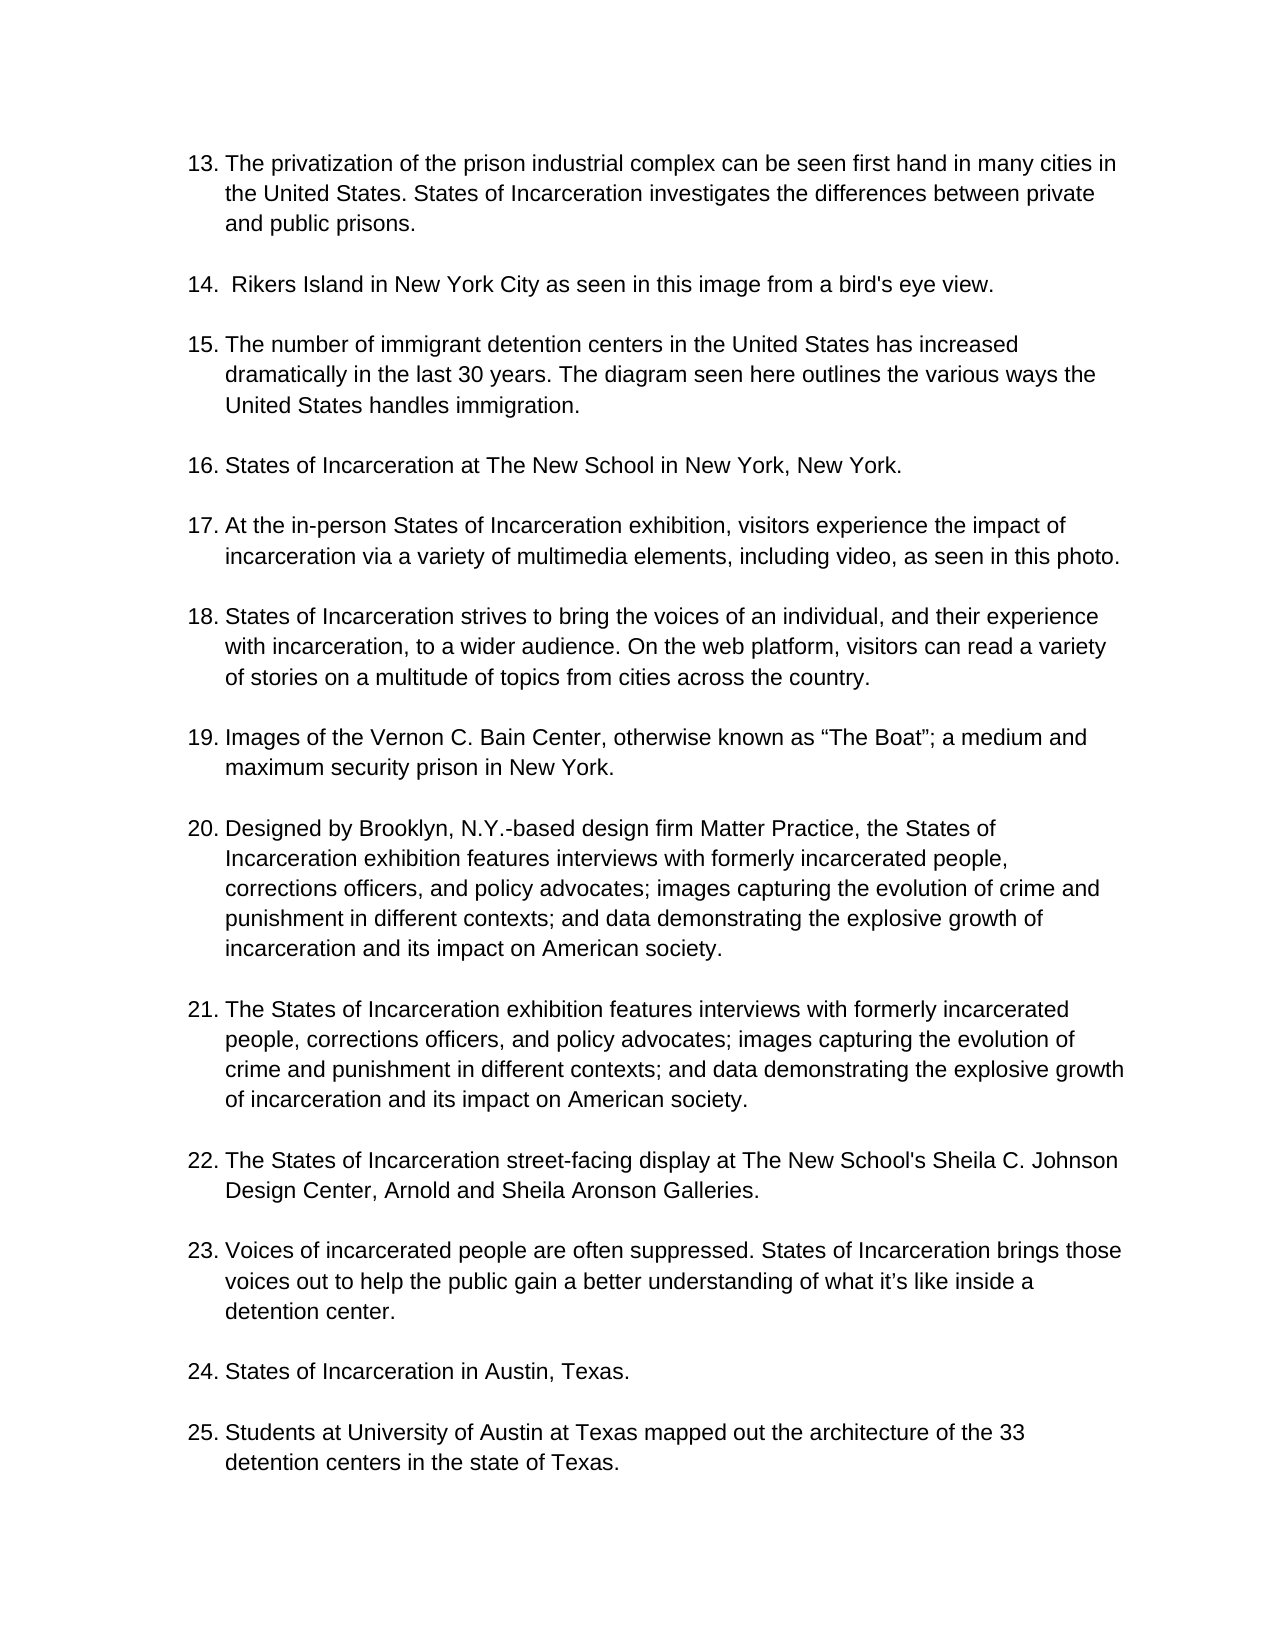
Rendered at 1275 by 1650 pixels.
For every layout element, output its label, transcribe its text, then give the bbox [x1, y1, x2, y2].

list The States of Incarceration exhibition features interviews with formerly incarcerated people, corrections officers, and policy advocates; images capturing the evolution of crime and punishment in different contexts; and data demonstrating the explosive growth of incarceration and its impact on American society. [187, 996, 1125, 1113]
list Voices of incarcerated people are often suppressed. States of Incarceration brings those voices out to help the public gain a better understanding of what it’s like inside a detention center. [187, 1237, 1125, 1324]
list The privatization of the prison industrial complex can be seen first hand in many cities in the United States. States of Incarceration investigates the differences between private and public prisons. [187, 150, 1125, 237]
list States of Incarceration strives to bring the voices of an individual, and their experience with incarceration, to a wider audience. On the web platform, visitors can read a variety of stories on a multitude of topics from cities across the country. [187, 603, 1125, 690]
list The States of Incarceration street-facing display at The New School's Sheila C. Johnson Design Center, Arnold and Sheila Aronson Galleries. [187, 1147, 1125, 1203]
list Students at University of Austin at Texas mapped out the architecture of the 33 detention centers in the state of Texas. [187, 1419, 1125, 1475]
list Rikers Island in New York City as seen in this image from a bird's eye view. [187, 271, 1125, 297]
list The number of immigrant detention centers in the United States has increased dramatically in the last 30 years. The diagram seen here outlines the various ways the United States handles immigration. [187, 331, 1125, 418]
list States of Incarceration at The New School in New York, New York. [187, 452, 1125, 478]
list Images of the Vernon C. Bain Center, otherwise known as “The Boat”; a medium and maximum security prison in New York. [187, 724, 1125, 781]
list Designed by Brooklyn, N.Y.-based design firm Matter Practice, the States of Incarceration exhibition features interviews with formerly incarcerated people, corrections officers, and policy advocates; images capturing the evolution of crime and punishment in different contexts; and data demonstrating the explosive growth of incarceration and its impact on American society. [187, 814, 1125, 962]
list States of Incarceration in Austin, Texas. [187, 1358, 1125, 1385]
list At the in-person States of Incarceration exhibition, visitors experience the impact of incarceration via a variety of multimedia elements, including video, as seen in this photo. [187, 512, 1125, 569]
